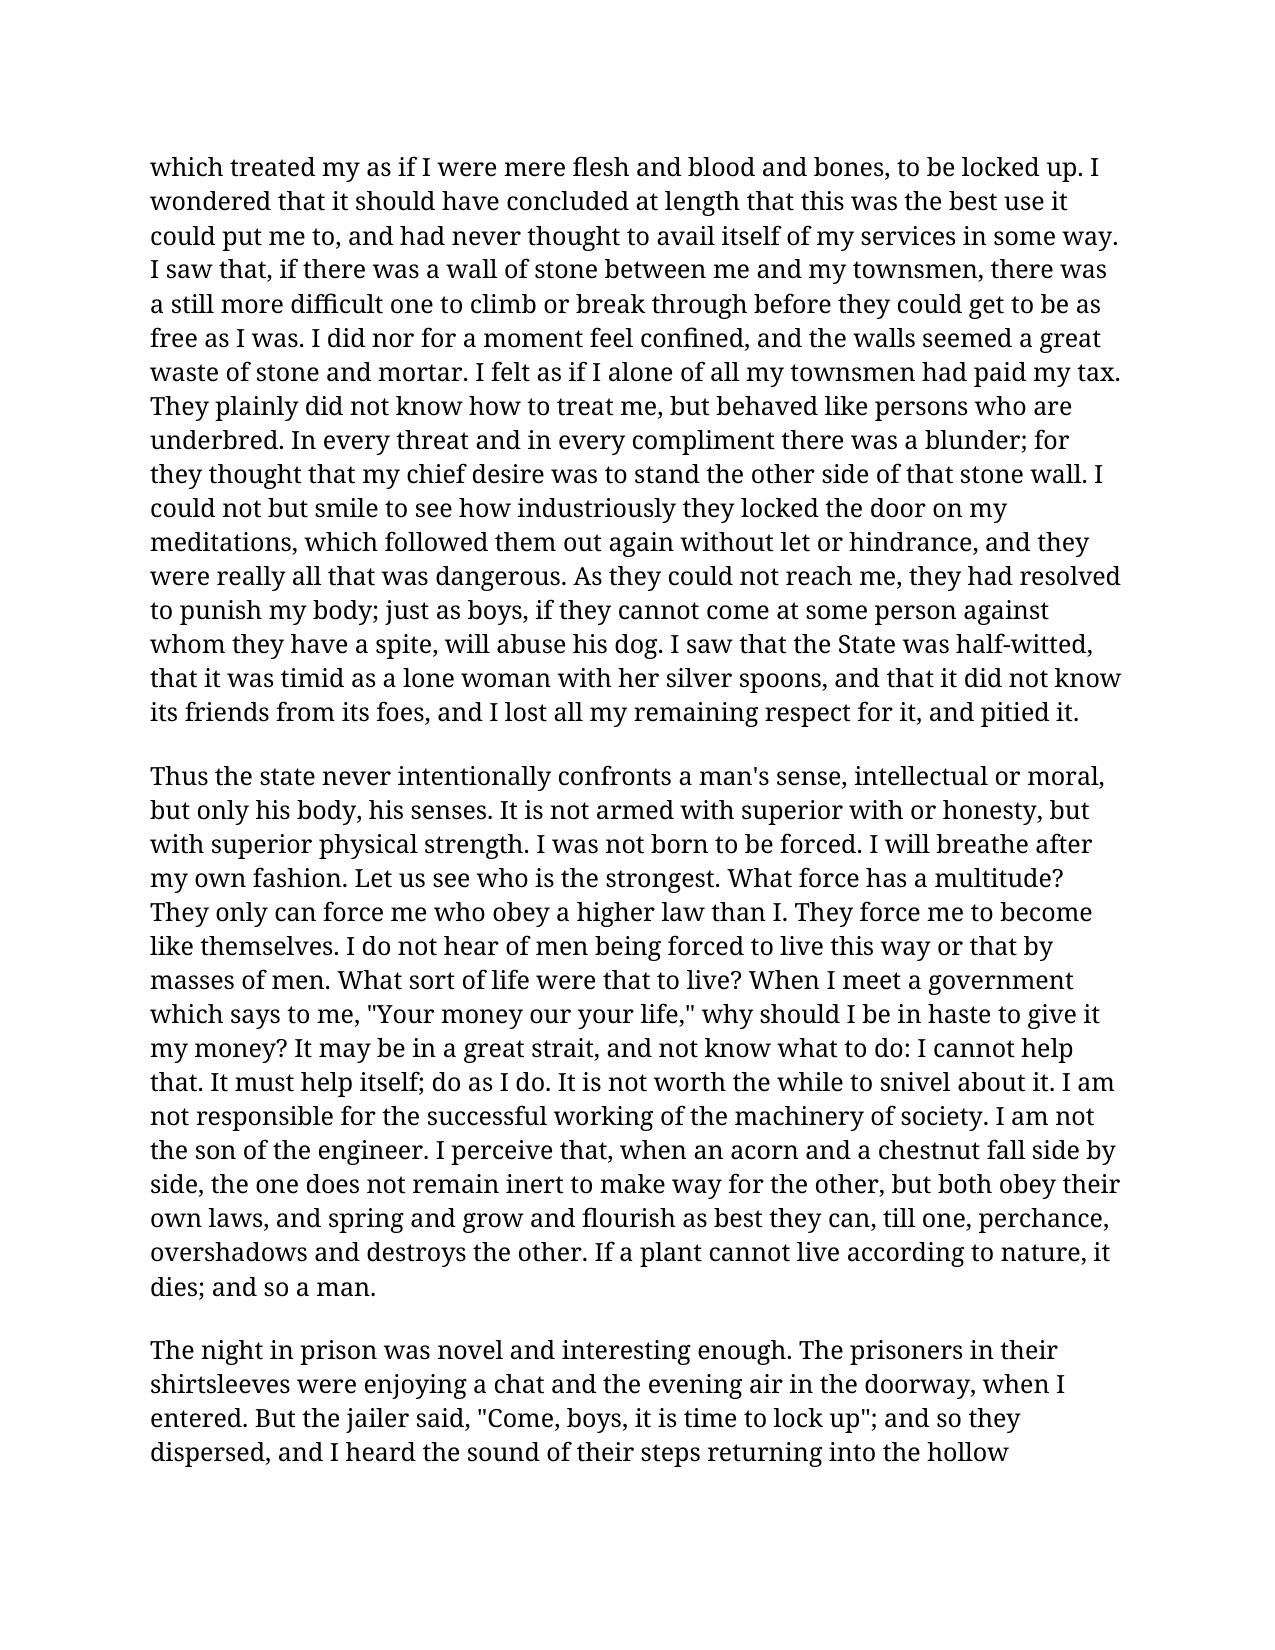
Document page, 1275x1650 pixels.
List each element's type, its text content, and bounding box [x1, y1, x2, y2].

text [150, 150, 1125, 729]
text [150, 1332, 1125, 1469]
text Thus the state never intentionally confronts a man's sense, intellectual or moral, but only his body, his senses. It is not armed with superior with or honesty, but with superior physical strength. I was not born to be forced. I will breathe after my own fashion. Let us see who is the strongest. What force has a multitude? They only can force me who obey a higher law than I. They force me to become like themselves. I do not hear of men being forced to live this way or that by masses of men. What sort of life were that to live? When I meet a government which says to me, "Your money our your life," why should I be in haste to give it my money? It may be in a great strait, and not know what to do: I cannot help that. It must help itself; do as I do. It is not worth the while to snivel about it. I am not responsible for the successful working of the machinery of society. I am not the son of the engineer. I perceive that, when an acorn and a chestnut fall side by side, the one does not remain inert to make way for the other, but both obey their own laws, and spring and grow and flourish as best they can, till one, perchance, overshadows and destroys the other. If a plant cannot live according to nature, it dies; and so a man. [150, 758, 1125, 1303]
